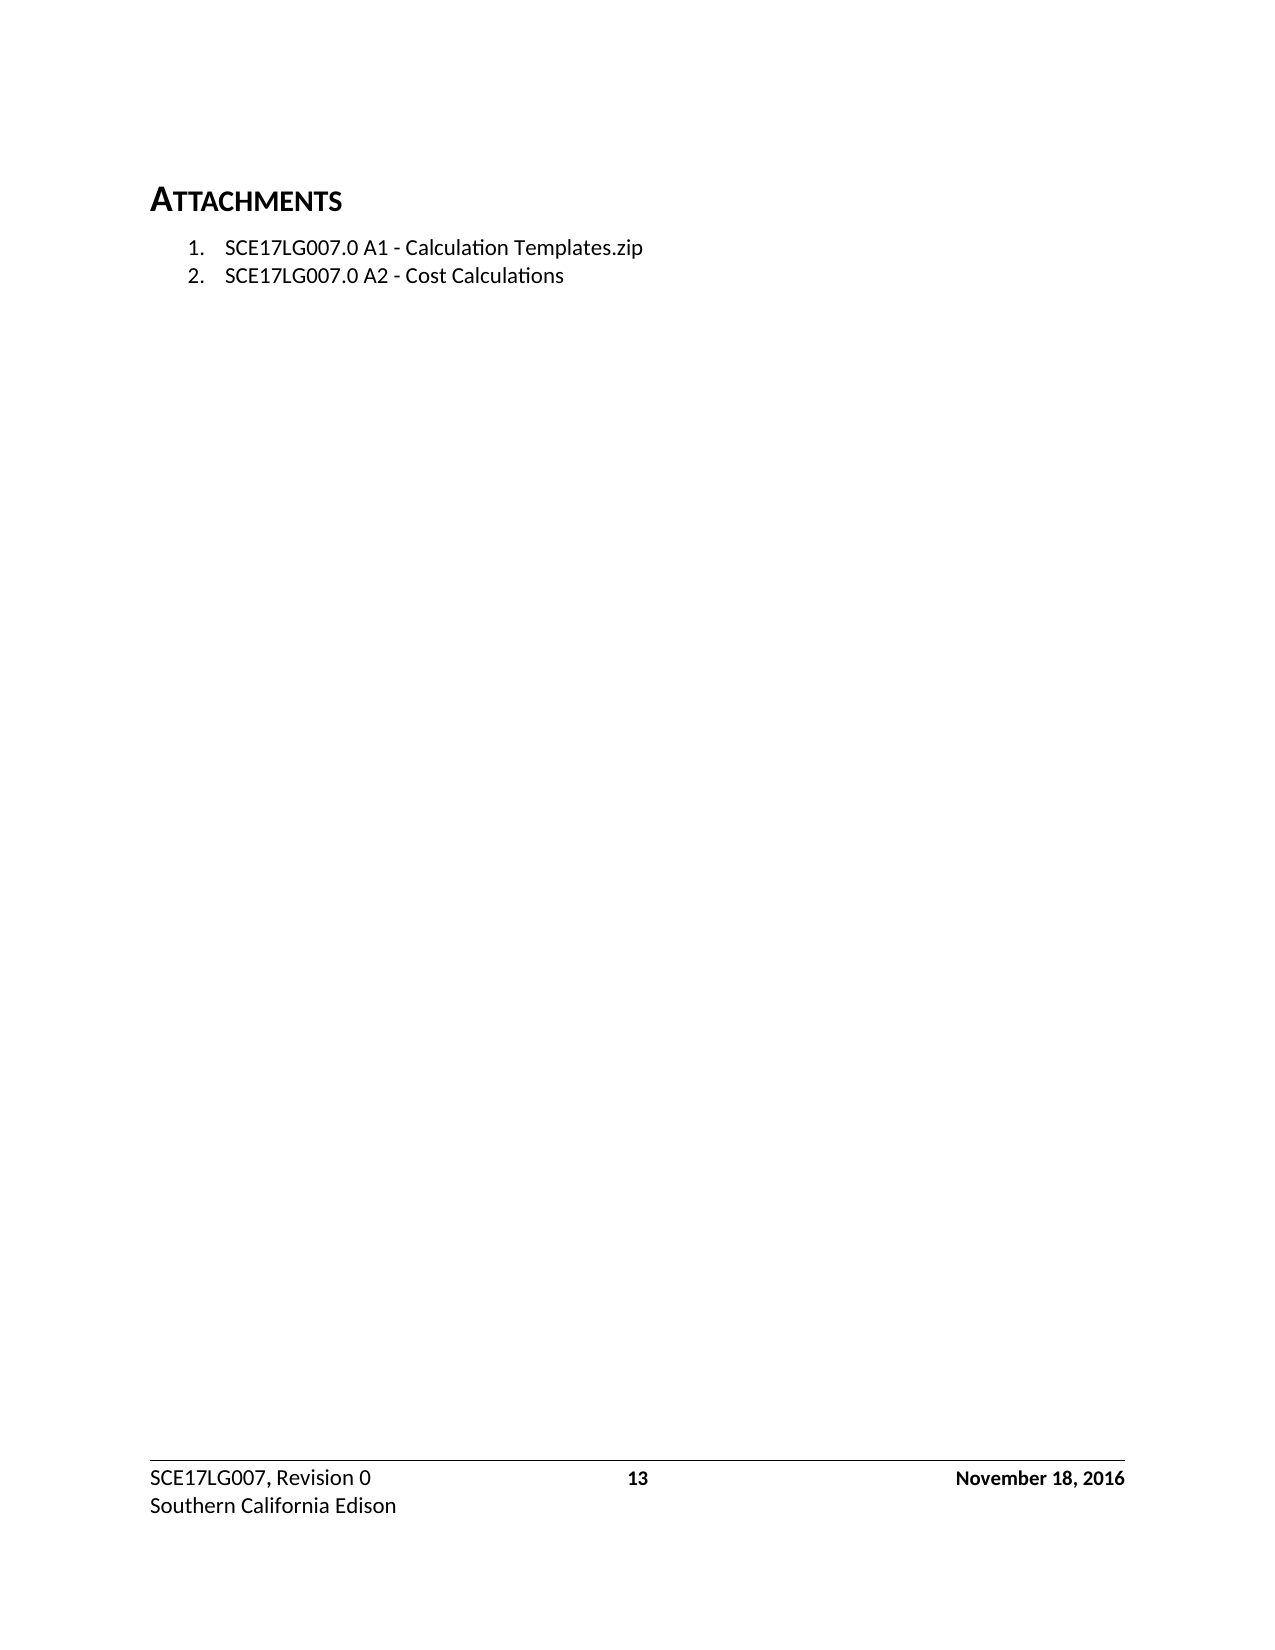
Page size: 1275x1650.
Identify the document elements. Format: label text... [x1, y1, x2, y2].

list SCE17LG007.0 A2 - Cost Calculations [187, 261, 1125, 289]
subtitle Attachments [150, 175, 1125, 221]
list SCE17LG007.0 A1 - Calculation Templates.zip [187, 233, 1125, 261]
